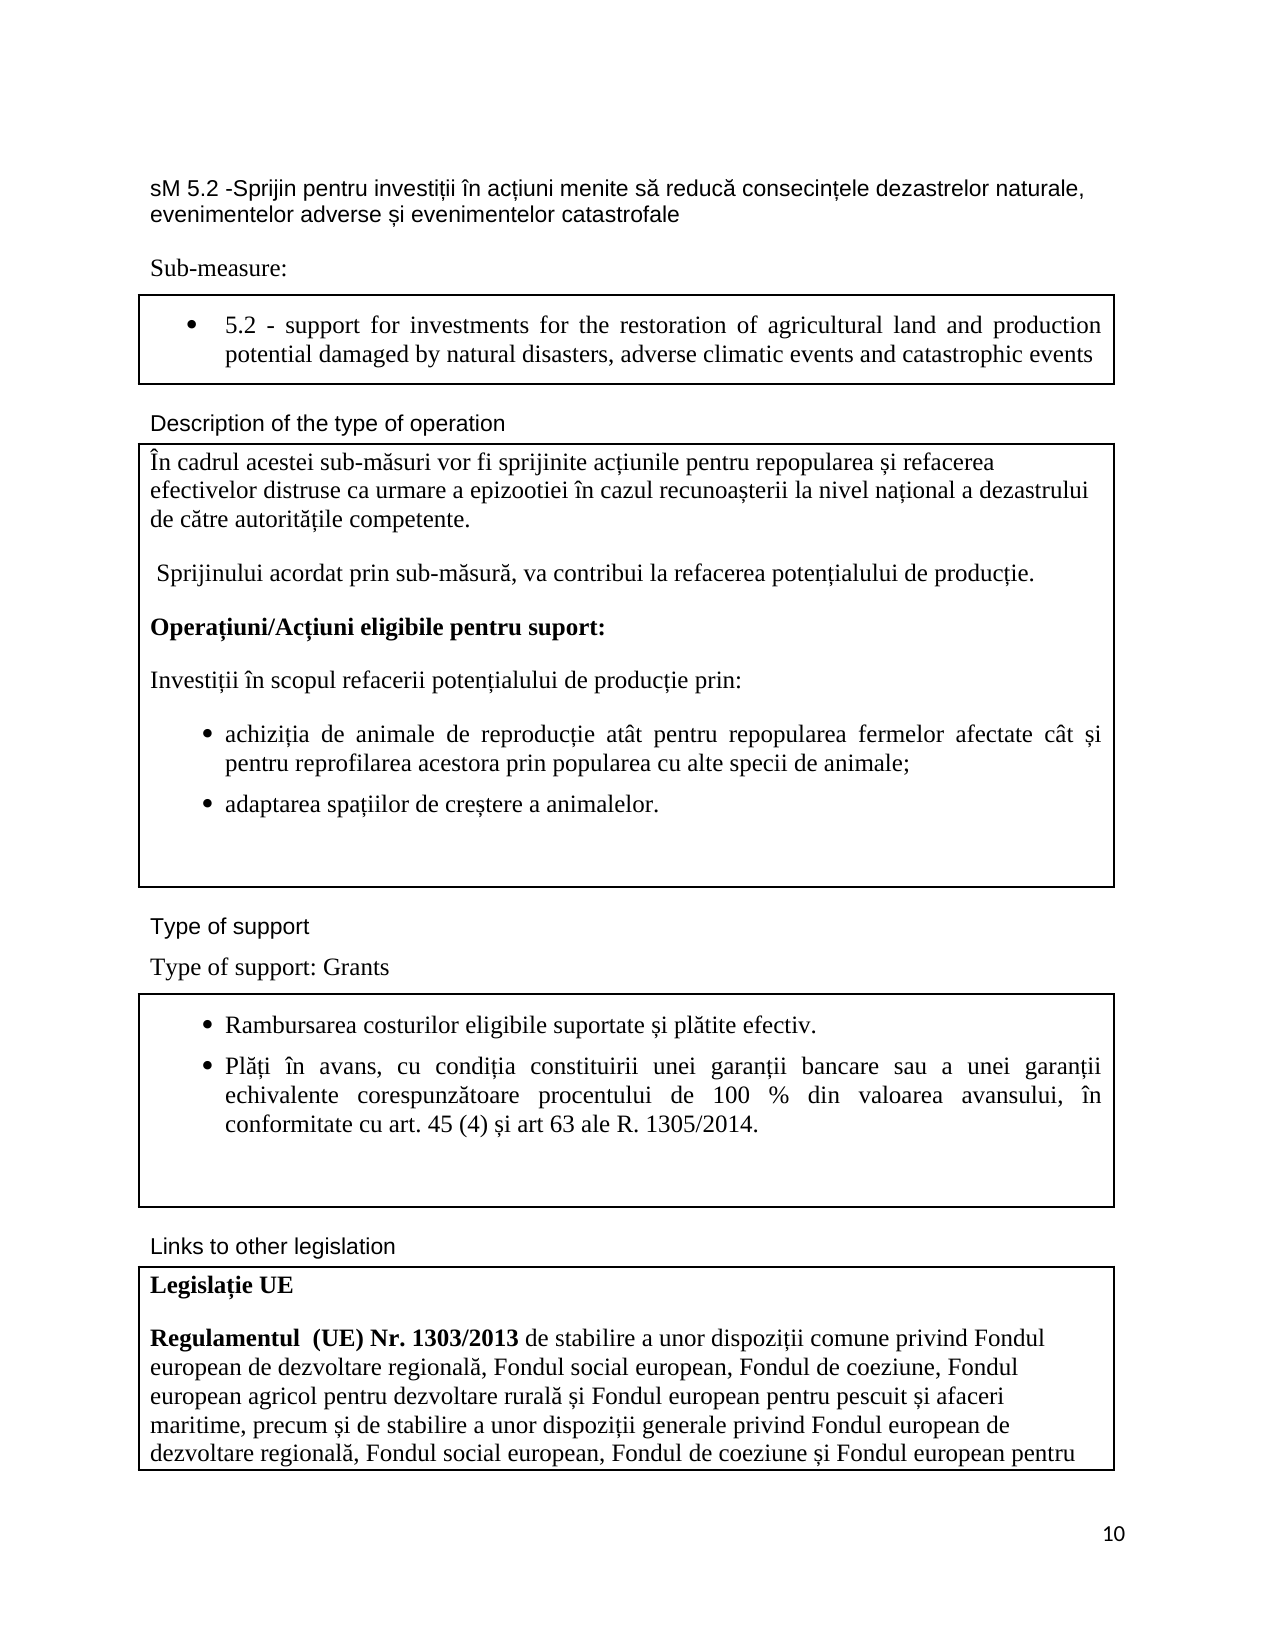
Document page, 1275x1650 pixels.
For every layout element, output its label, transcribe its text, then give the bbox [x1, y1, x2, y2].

table_header 5.2 - support for investments for the restoration of agricultural land and production potential damaged by natural disasters, adverse climatic events and catastrophic events [140, 296, 1113, 383]
list sM 5.2 -Sprijin pentru investiții în acțiuni menite să reducă consecințele dezastrelor naturale, evenimentelor adverse și evenimentelor catastrofale [150, 175, 1125, 228]
text Type of support: Grants [150, 952, 1125, 981]
table_header Rambursarea costurilor eligibile suportate și plătite efectiv. Plăți în avans, cu condiția constituirii unei garanții bancare sau a unei garanții echivalente corespunzătoare procentului de 100 % din valoarea avansului, în conformitate cu art. 45 (4) și art 63 ale R. 1305/2014. [140, 995, 1113, 1206]
table_header În cadrul acestei sub-măsuri vor fi sprijinite acțiunile pentru repopularea și refacerea efectivelor distruse ca urmare a epizootiei în cazul recunoașterii la nivel național a dezastrului de către autoritățile competente. Sprijinului acordat prin sub-măsură, va contribui la refacerea potențialului de producție. Operațiuni/Acțiuni eligibile pentru suport: Investiții în scopul refacerii potențialului de producție prin: achiziția de animale de reproducție atât pentru repopularea fermelor afectate cât și pentru reprofilarea acestora prin popularea cu alte specii de animale; adaptarea spațiilor de creștere a animalelor. [140, 445, 1113, 886]
text Sub-measure: [150, 253, 1125, 281]
list Description of the type of operation [150, 410, 1125, 436]
list Type of support [150, 913, 1125, 939]
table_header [140, 1268, 1113, 1469]
list Links to other legislation [150, 1233, 1125, 1259]
